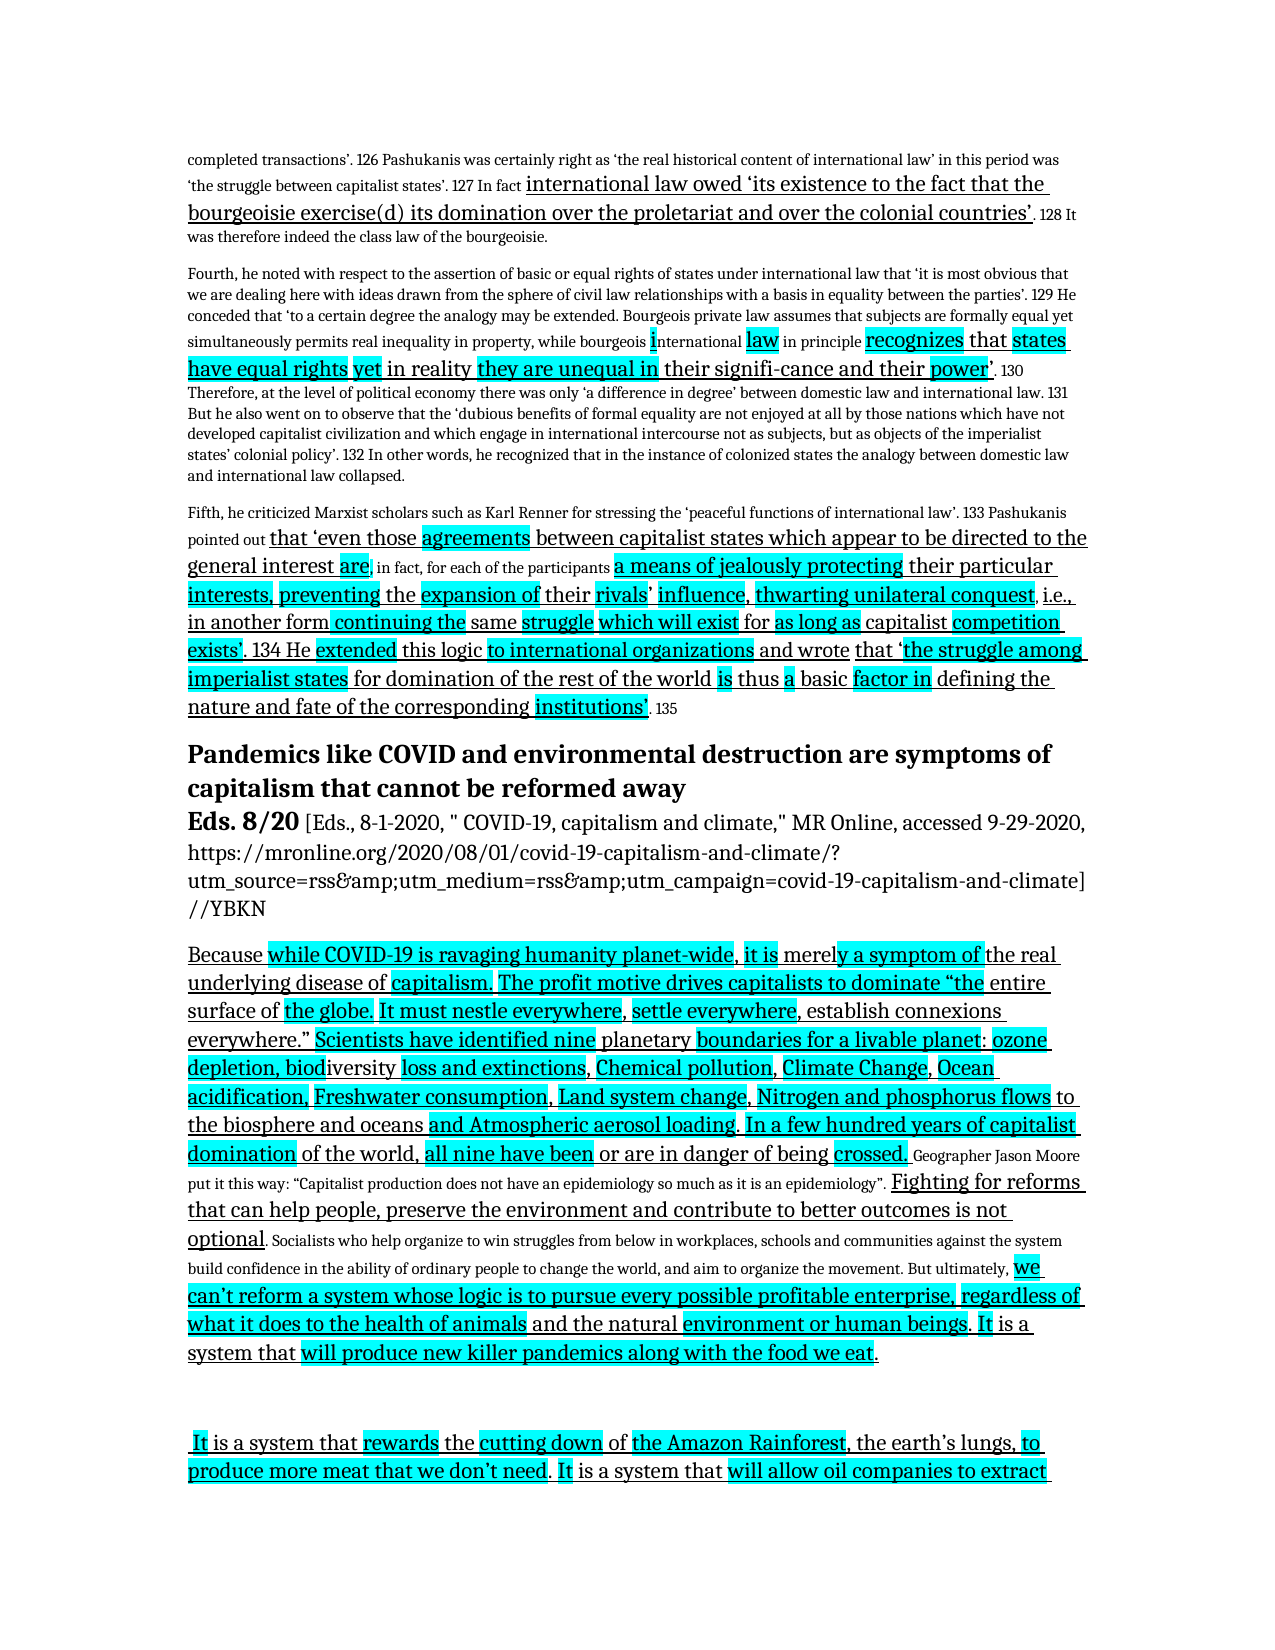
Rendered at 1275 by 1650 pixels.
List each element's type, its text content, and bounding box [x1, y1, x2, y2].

text Fifth, he criticized Marxist scholars such as Karl Renner for stressing the ‘peaceful functions of international law’. 133 Pashukanis pointed out that ‘even those agreements between capitalist states which appear to be directed to the general interest are, in fact, for each of the participants a means of jealously protecting their particular interests, preventing the expansion of their rivals’ influence, thwarting unilateral conquest, i.e., in another form continuing the same struggle which will exist for as long as capitalist competition exists’. 134 He extended this logic to international organizations and wrote that ‘the struggle among imperialist states for domination of the rest of the world is thus a basic factor in defining the nature and fate of the corresponding institutions’. 135 [187, 503, 1087, 720]
text Because while COVID-19 is ravaging humanity planet-wide, it is merely a symptom of the real underlying disease of capitalism. The profit motive drives capitalists to dominate “the entire surface of the globe. It must nestle everywhere, settle everywhere, establish connexions everywhere.” Scientists have identified nine planetary boundaries for a livable planet: ozone depletion, biodiversity loss and extinctions, Chemical pollution, Climate Change, Ocean acidification, Freshwater consumption, Land system change, Nitrogen and phosphorus flows to the biosphere and oceans and Atmospheric aerosol loading. In a few hundred years of capitalist domination of the world, all nine have been or are in danger of being crossed. Geographer Jason Moore put it this way: “Capitalist production does not have an epidemiology so much as it is an epidemiology”. Fighting for reforms that can help people, preserve the environment and contribute to better outcomes is not optional. Socialists who help organize to win struggles from below in workplaces, schools and communities against the system build confidence in the ability of ordinary people to change the world, and aim to organize the movement. But ultimately, we can’t reform a system whose logic is to pursue every possible profitable enterprise, regardless of what it does to the health of animals and the natural environment or human beings. It is a system that will produce new killer pandemics along with the food we eat. [187, 941, 1087, 1366]
subtitle Pandemics like COVID and environmental destruction are symptoms of capitalism that cannot be reformed away [187, 739, 1087, 804]
text Fourth, he noted with respect to the assertion of basic or equal rights of states under international law that ‘it is most obvious that we are dealing here with ideas drawn from the sphere of civil law relationships with a basis in equality between the parties’. 129 He conceded that ‘to a certain degree the analogy may be extended. Bourgeois private law assumes that subjects are formally equal yet simultaneously permits real inequality in property, while bourgeois international law in principle recognizes that states have equal rights yet in reality they are unequal in their signifi-cance and their power’. 130 Therefore, at the level of political economy there was only ‘a difference in degree’ between domestic law and international law. 131 But he also went on to observe that the ‘dubious benefits of formal equality are not enjoyed at all by those nations which have not developed capitalist civilization and which engage in international intercourse not as subjects, but as objects of the imperialist states’ colonial policy’. 132 In other words, he recognized that in the instance of colonized states the analogy between domestic law and international law collapsed. [187, 265, 1087, 485]
text Eds. 8/20 [Eds., 8-1-2020, " COVID-19, capitalism and climate," MR Online, accessed 9-29-2020, https://mronline.org/2020/08/01/covid-19-capitalism-and-climate/?utm_source=rss&amp;utm_medium=rss&amp;utm_campaign=covid-19-capitalism-and-climate] //YBKN [187, 806, 1087, 923]
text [187, 1430, 1087, 1484]
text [187, 150, 1087, 247]
